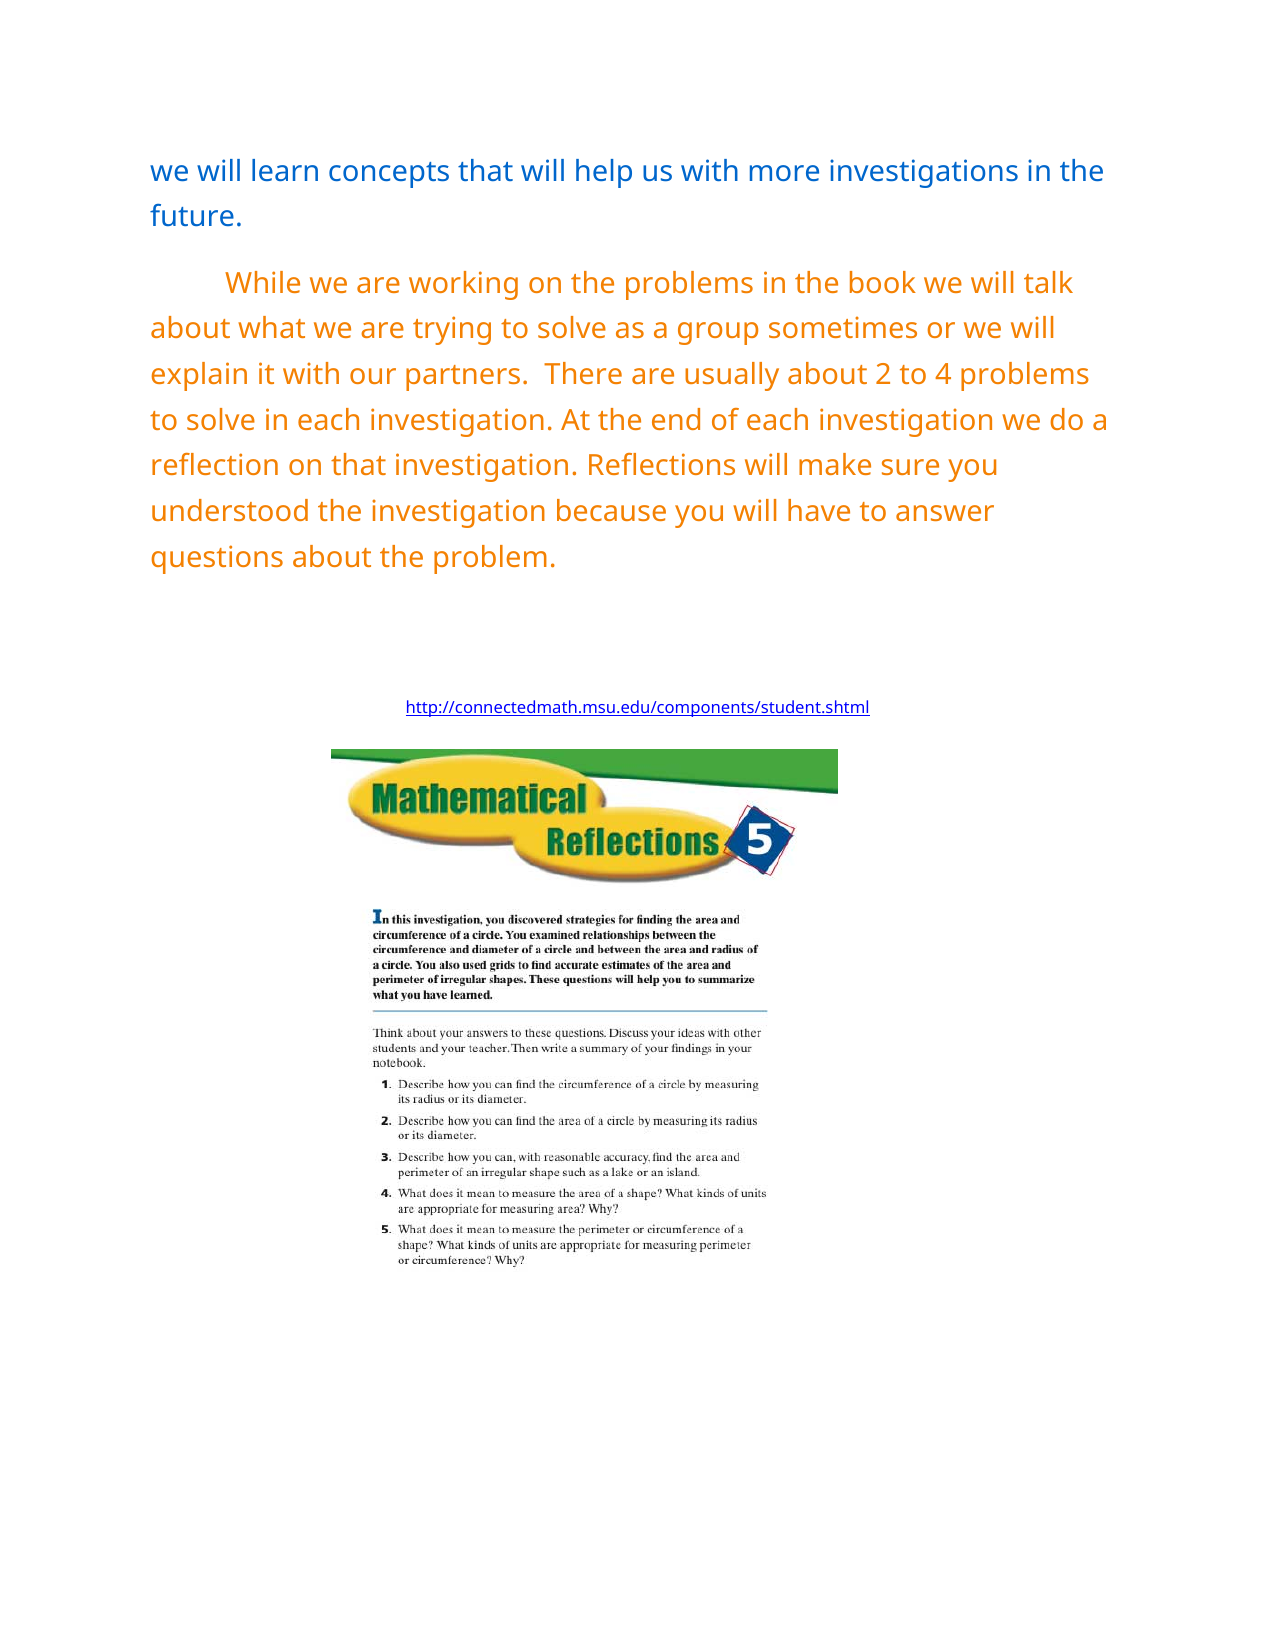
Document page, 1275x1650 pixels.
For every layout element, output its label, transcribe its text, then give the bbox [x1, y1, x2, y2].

text While we are working on the problems in the book we will talk about what we are trying to solve as a group sometimes or we will explain it with our partners. There are usually about 2 to 4 problems to solve in each investigation. At the end of each investigation we do a reflection on that investigation. Reflections will make sure you understood the investigation because you will have to answer questions about the problem. [150, 262, 1125, 576]
picture [331, 749, 838, 1320]
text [150, 150, 1125, 235]
text http://connectedmath.msu.edu/components/student.shtml [150, 696, 1125, 719]
